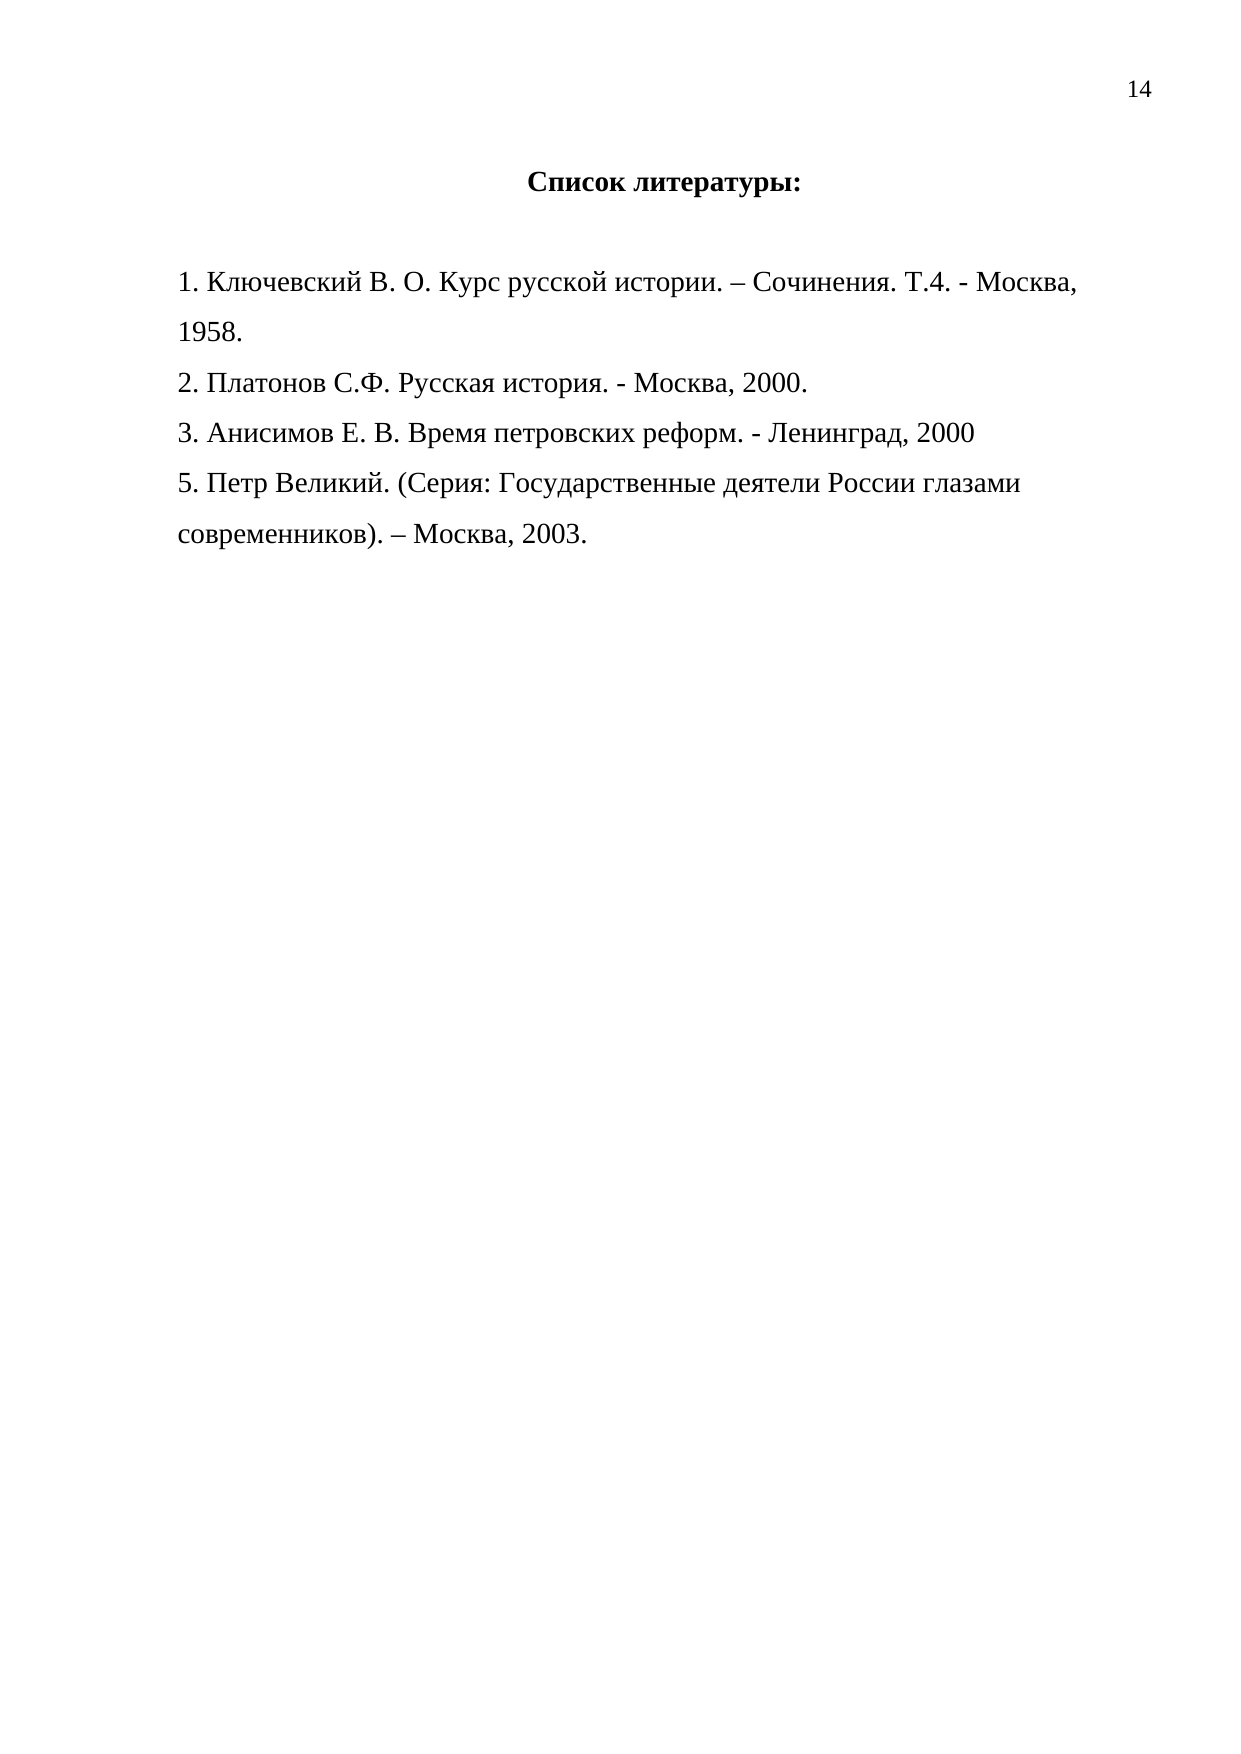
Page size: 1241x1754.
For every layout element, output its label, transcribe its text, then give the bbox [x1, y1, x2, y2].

text Список литературы: [177, 164, 1152, 197]
text 1. Ключевский В. О. Курс русской истории. – Сочинения. Т.4. - Москва, 1958. 2. Платонов С.Ф. Русская история. - Москва, 2000. 3. Анисимов Е. В. Время петровских реформ. - Ленинград, 2000 5. Петр Великий. (Серия: Государственные деятели России глазами современников). – Москва, 2003. [177, 264, 1152, 549]
